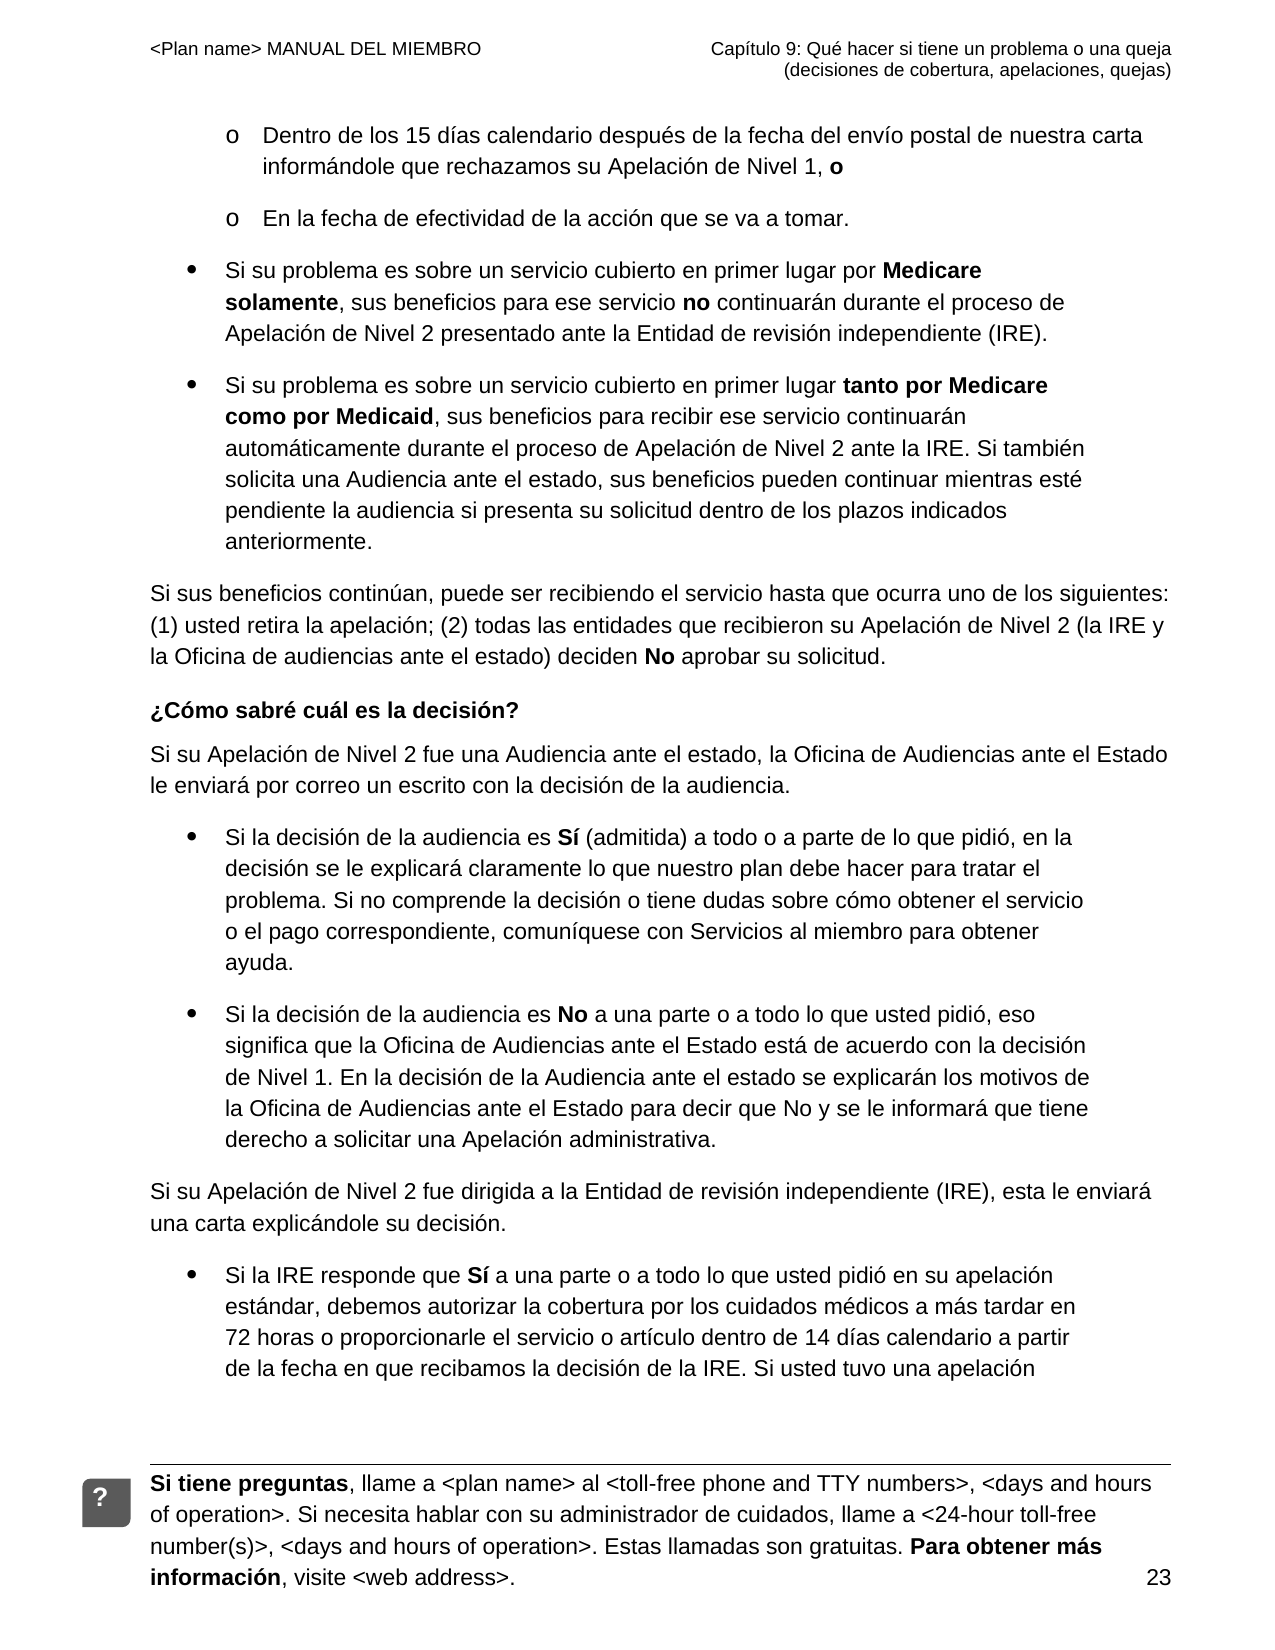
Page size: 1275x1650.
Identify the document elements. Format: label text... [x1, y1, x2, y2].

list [187, 1258, 1096, 1383]
list Si su problema es sobre un servicio cubierto en primer lugar tanto por Medicare como por Medicaid, sus beneficios para recibir ese servicio continuarán automáticamente durante el proceso de Apelación de Nivel 2 ante la IRE. Si también solicita una Audiencia ante el estado, sus beneficios pueden continuar mientras esté pendiente la audiencia si presenta su solicitud dentro de los plazos indicados anteriormente. [187, 368, 1096, 556]
text Si su Apelación de Nivel 2 fue una Audiencia ante el estado, la Oficina de Audiencias ante el Estado le enviará por correo un escrito con la decisión de la audiencia. [150, 737, 1171, 800]
list Si su problema es sobre un servicio cubierto en primer lugar por Medicare solamente, sus beneficios para ese servicio no continuarán durante el proceso de Apelación de Nivel 2 presentado ante la Entidad de revisión independiente (IRE). [187, 254, 1096, 348]
text Si su Apelación de Nivel 2 fue dirigida a la Entidad de revisión independiente (IRE), esta le enviará una carta explicándole su decisión. [150, 1175, 1171, 1237]
list Si la decisión de la audiencia es Sí (admitida) a todo o a parte de lo que pidió, en la decisión se le explicará claramente lo que nuestro plan debe hacer para tratar el problema. Si no comprende la decisión o tiene dudas sobre cómo obtener el servicio o el pago correspondiente, comuníquese con Servicios al miembro para obtener ayuda. [187, 821, 1096, 977]
list En la fecha de efectividad de la acción que se va a tomar. [225, 202, 1171, 233]
text Si sus beneficios continúan, puede ser recibiendo el servicio hasta que ocurra uno de los siguientes: (1) usted retira la apelación; (2) todas las entidades que recibieron su Apelación de Nivel 2 (la IRE y la Oficina de audiencias ante el estado) deciden No aprobar su solicitud. [150, 577, 1171, 671]
subtitle ¿Cómo sabré cuál es la decisión? [150, 691, 1096, 725]
list Dentro de los 15 días calendario después de la fecha del envío postal de nuestra carta informándole que rechazamos su Apelación de Nivel 1, o [225, 118, 1171, 181]
list Si la decisión de la audiencia es No a una parte o a todo lo que usted pidió, eso significa que la Oficina de Audiencias ante el Estado está de acuerdo con la decisión de Nivel 1. En la decisión de la Audiencia ante el estado se explicarán los motivos de la Oficina de Audiencias ante el Estado para decir que No y se le informará que tiene derecho a solicitar una Apelación administrativa. [187, 998, 1096, 1154]
